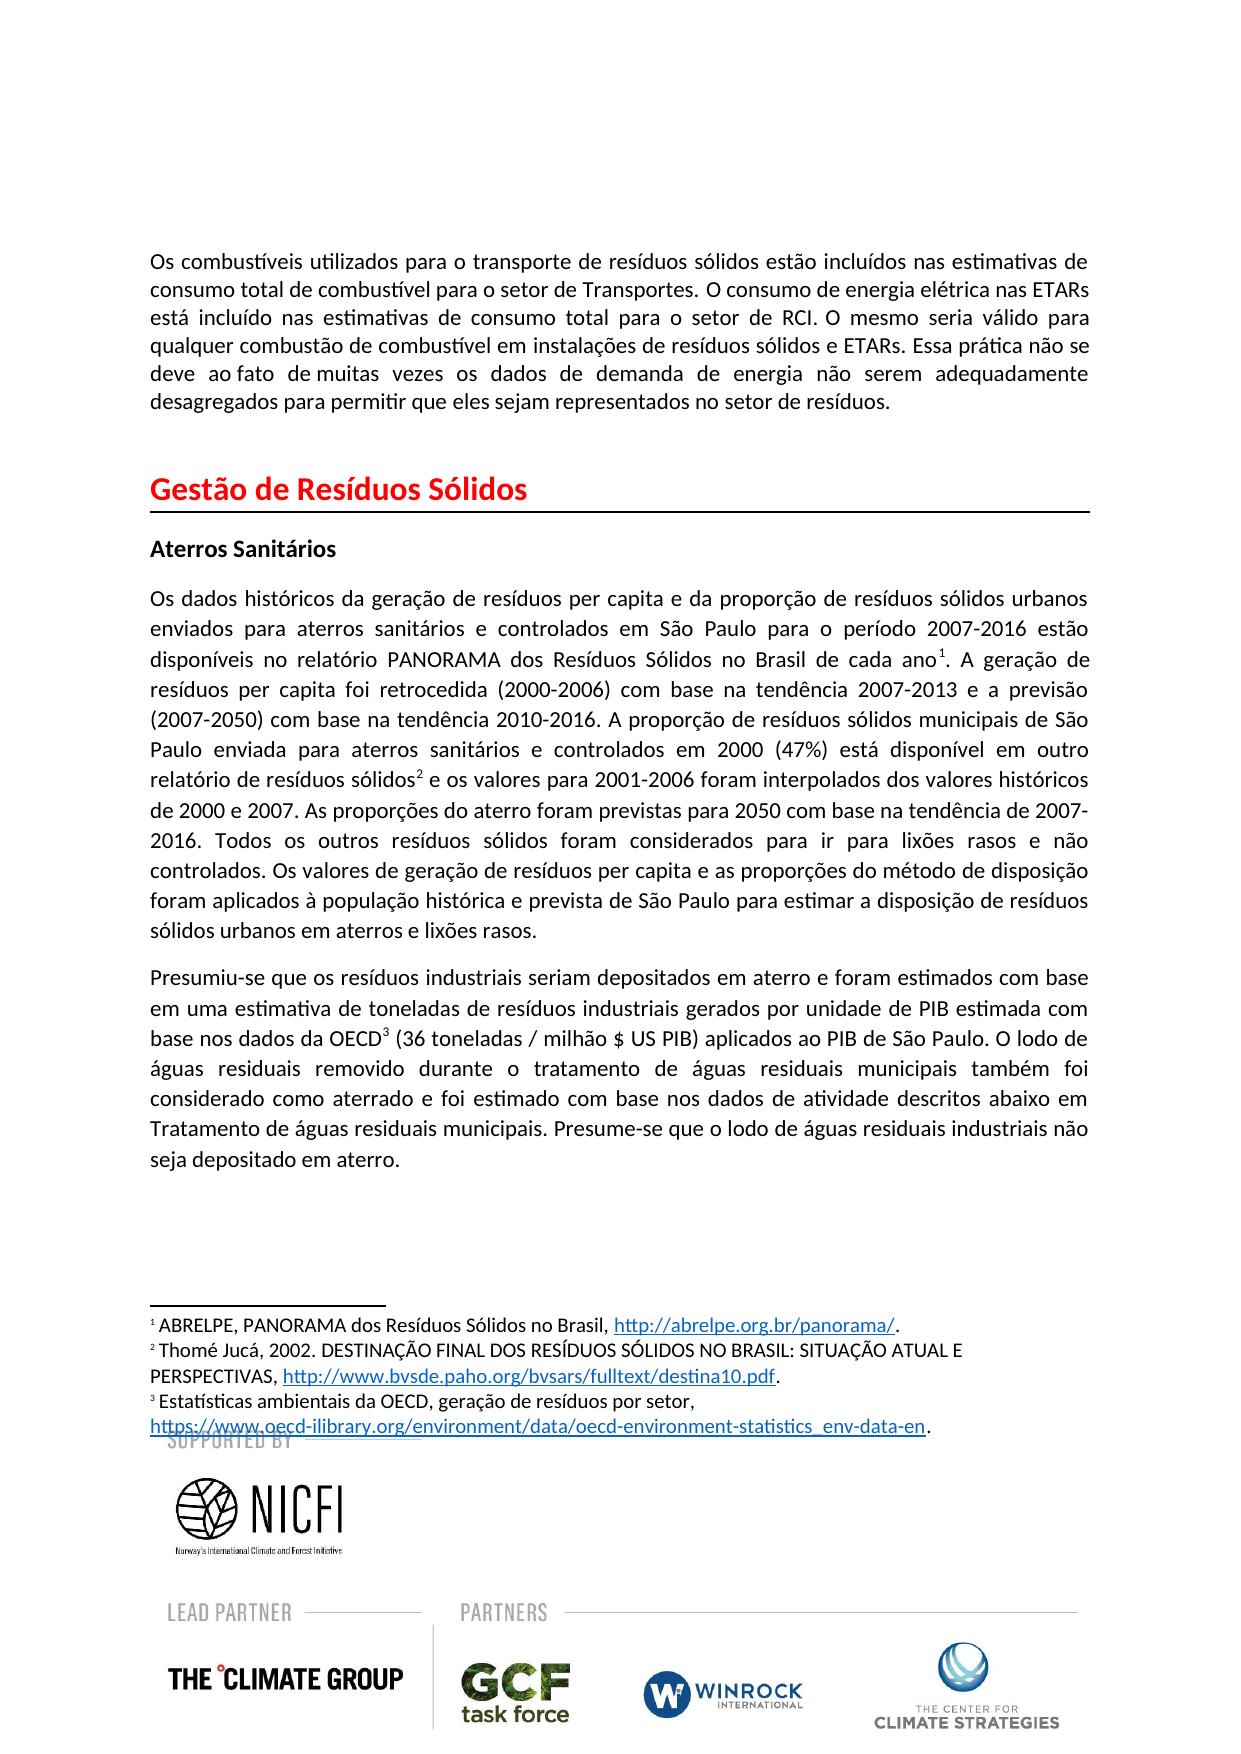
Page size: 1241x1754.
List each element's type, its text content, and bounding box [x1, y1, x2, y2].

text Aterros Sanitários [150, 533, 1090, 563]
subtitle Gestão de Resíduos Sólidos [150, 468, 1090, 511]
text Presumiu-se que os resíduos industriais seriam depositados em aterro e foram estimados com base em uma estimativa de toneladas de resíduos industriais gerados por unidade de PIB estimada com base nos dados da OECD (36 toneladas / milhão $ US PIB) aplicados ao PIB de São Paulo. O lodo de águas residuais removido durante o tratamento de águas residuais municipais também foi considerado como aterrado e foi estimado com base nos dados de atividade descritos abaixo em Tratamento de águas residuais municipais. Presume-se que o lodo de águas residuais industriais não seja depositado em aterro. [150, 963, 1090, 1173]
picture [150, 1413, 1091, 1754]
text Os dados históricos da geração de resíduos per capita e da proporção de resíduos sólidos urbanos enviados para aterros sanitários e controlados em São Paulo para o período 2007-2016 estão disponíveis no relatório PANORAMA dos Resíduos Sólidos no Brasil de cada ano. A geração de resíduos per capita foi retrocedida (2000-2006) com base na tendência 2007-2013 e a previsão (2007-2050) com base na tendência 2010-2016. A proporção de resíduos sólidos municipais de São Paulo enviada para aterros sanitários e controlados em 2000 (47%) está disponível em outro relatório de resíduos sólidos e os valores para 2001-2006 foram interpolados dos valores históricos de 2000 e 2007. As proporções do aterro foram previstas para 2050 com base na tendência de 2007-2016. Todos os outros resíduos sólidos foram considerados para ir para lixões rasos e não controlados. Os valores de geração de resíduos per capita e as proporções do método de disposição foram aplicados à população histórica e prevista de São Paulo para estimar a disposição de resíduos sólidos urbanos em aterros e lixões rasos. [150, 584, 1090, 945]
text Os combustíveis utilizados para o transporte de resíduos sólidos estão incluídos nas estimativas de consumo total de combustível para o setor de Transportes. O consumo de energia elétrica nas ETARs está incluído nas estimativas de consumo total para o setor de RCI. O mesmo seria válido para qualquer combustão de combustível em instalações de resíduos sólidos e ETARs. Essa prática não se deve ao fato de muitas vezes os dados de demanda de energia não serem adequadamente desagregados para permitir que eles sejam representados no setor de resíduos. [150, 247, 1090, 415]
